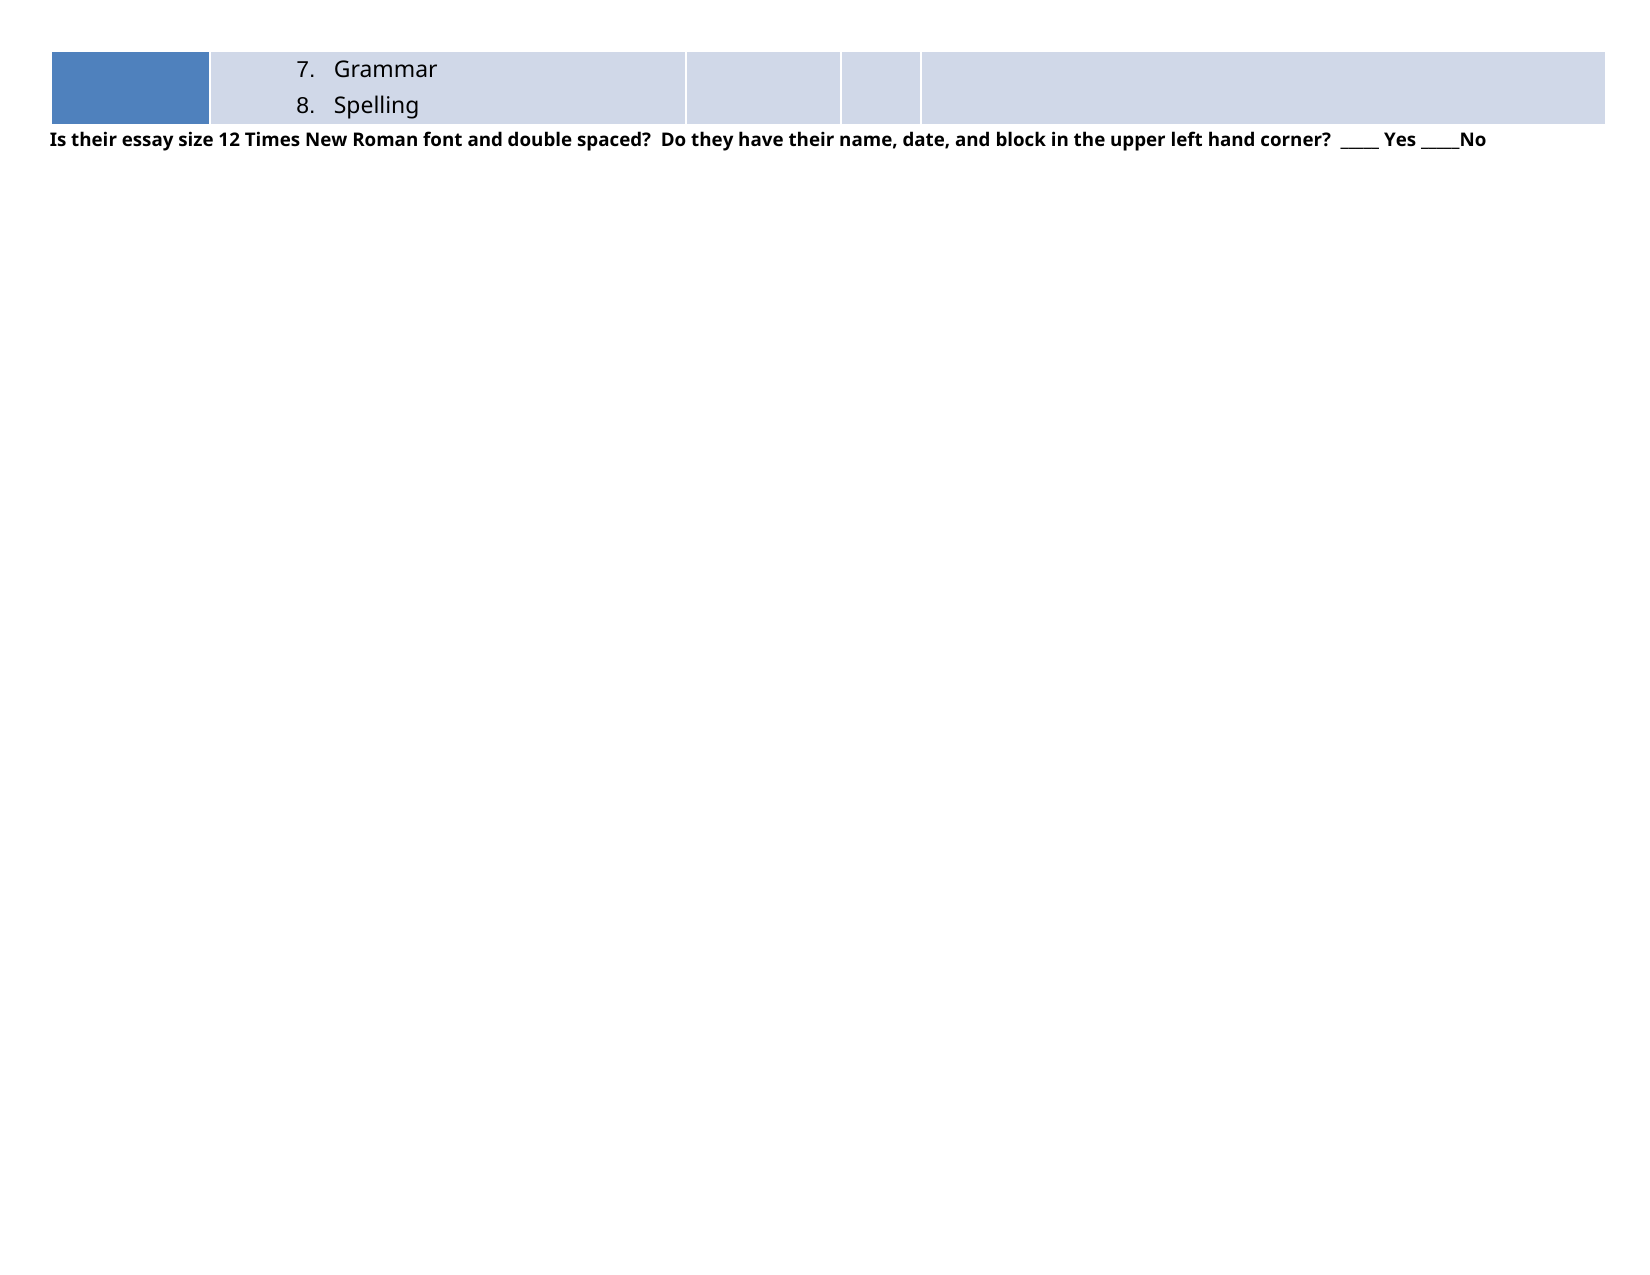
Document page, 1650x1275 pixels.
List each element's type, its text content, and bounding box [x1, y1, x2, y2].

table_cell [842, 52, 920, 124]
table_cell [687, 52, 840, 124]
text Is their essay size 12 Times New Roman font and double spaced? Do they have their name, date, and block in the upper left hand corner? _____ Yes _____No [49, 126, 1605, 152]
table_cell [52, 52, 209, 124]
table_cell [922, 52, 1605, 124]
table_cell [211, 52, 685, 124]
